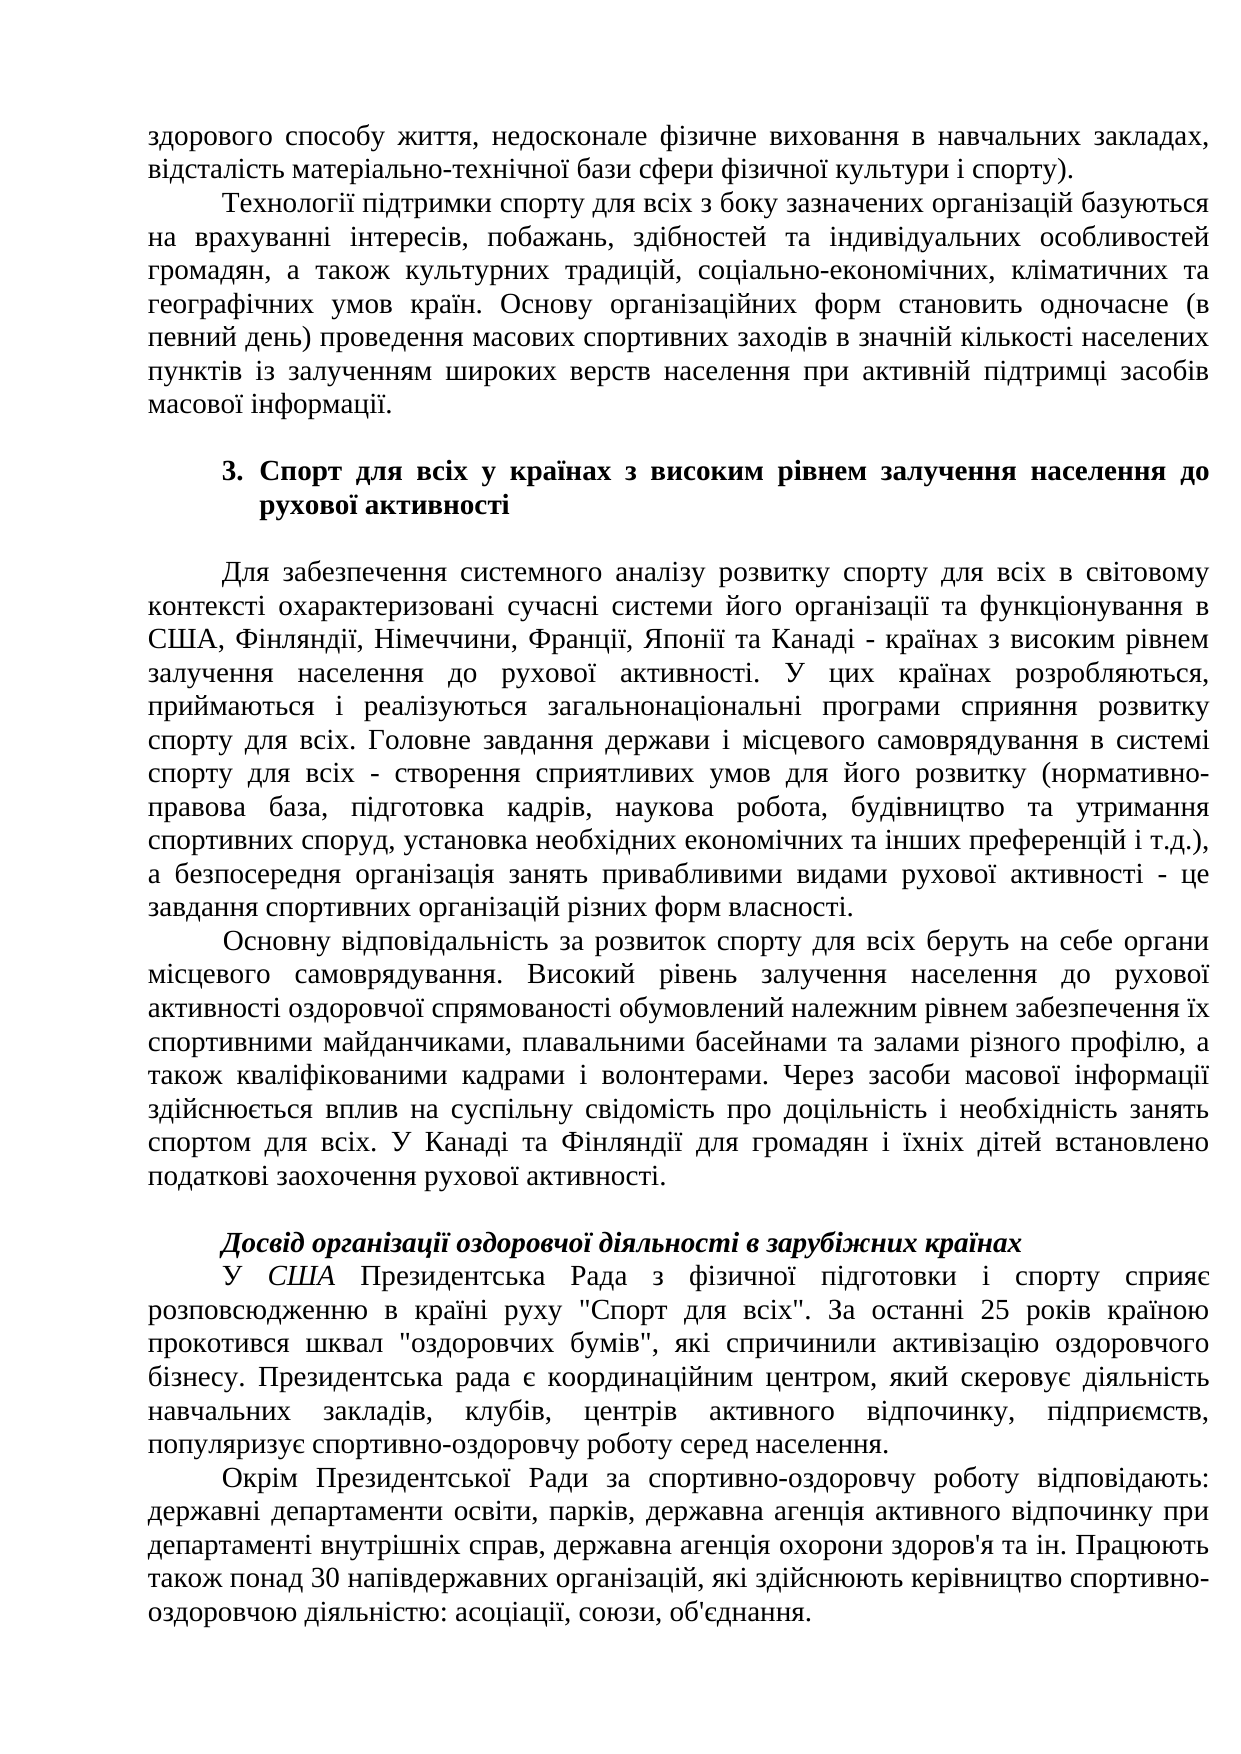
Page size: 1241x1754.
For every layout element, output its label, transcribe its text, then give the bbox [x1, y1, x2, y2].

text У США Президентська Рада з фізичної підготовки і спорту сприяє розповсюдженню в країні руху "Спорт для всіх". За останні 25 років країною прокотився шквал "оздоровчих бумів", які спричинили активізацію оздоровчого бізнесу. Президентська рада є координаційним центром, який скеровує діяльність навчальних закладів, клубів, центрів активного відпочинку, підприємств, популяризує спортивно-оздоровчу роботу серед населення. [148, 1258, 1211, 1460]
text Технології підтримки спорту для всіх з боку зазначених організацій базуються на врахуванні інтересів, побажань, здібностей та індивідуальних особливостей громадян, а також культурних традицій, соціально-економічних, кліматичних та географічних умов країн. Основу організаційних форм становить одночасне (в певний день) проведення масових спортивних заходів в значній кількості населених пунктів із залученням широких верств населення при активній підтримці засобів масової інформації. [148, 185, 1211, 420]
list Досвід організації оздоровчої діяльності в зарубіжних країнах [222, 1225, 1211, 1258]
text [148, 118, 1211, 185]
text Основну відповідальність за розвиток спорту для всіх беруть на себе органи місцевого самоврядування. Високий рівень залучення населення до рухової активності оздоровчої спрямованості обумовлений належним рівнем забезпечення їх спортивними майданчиками, плавальними басейнами та залами різного профілю, а також кваліфікованими кадрами і волонтерами. Через засоби масової інформації здійснюється вплив на суспільну свідомість про доцільність і необхідність занять спортом для всіх. У Канаді та Фінляндії для громадян і їхніх дітей встановлено податкові заохочення рухової активності. [148, 923, 1211, 1191]
text Для забезпечення системного аналізу розвитку спорту для всіх в світовому контексті охарактеризовані сучасні системи його організації та функціонування в США, Фінляндії, Німеччини, Франції, Японії та Канаді - країнах з високим рівнем залучення населення до рухової активності. У цих країнах розробляються, приймаються і реалізуються загальнонаціональні програми сприяння розвитку спорту для всіх. Головне завдання держави і місцевого самоврядування в системі спорту для всіх - створення сприятливих умов для його розвитку (нормативно-правова база, підготовка кадрів, наукова робота, будівництво та утримання спортивних споруд, установка необхідних економічних та інших преференцій і т.д.), а безпосередня організація занять привабливими видами рухової активності - це завдання спортивних організацій різних форм власності. [148, 554, 1211, 923]
text Окрім Президентської Ради за спортивно-оздоровчу роботу відповідають: державні департаменти освіти, парків, державна агенція активного відпочинку при департаменті внутрішніх справ, державна агенція охорони здоров'я та ін. Працюють також понад 30 напівдержавних організацій, які здійснюють керівництво спортивно-оздоровчою діяльністю: асоціації, союзи, об'єднання. [148, 1460, 1211, 1627]
list Спорт для всіх у країнах з високим рівнем залучення населення до рухової активності [222, 453, 1211, 521]
